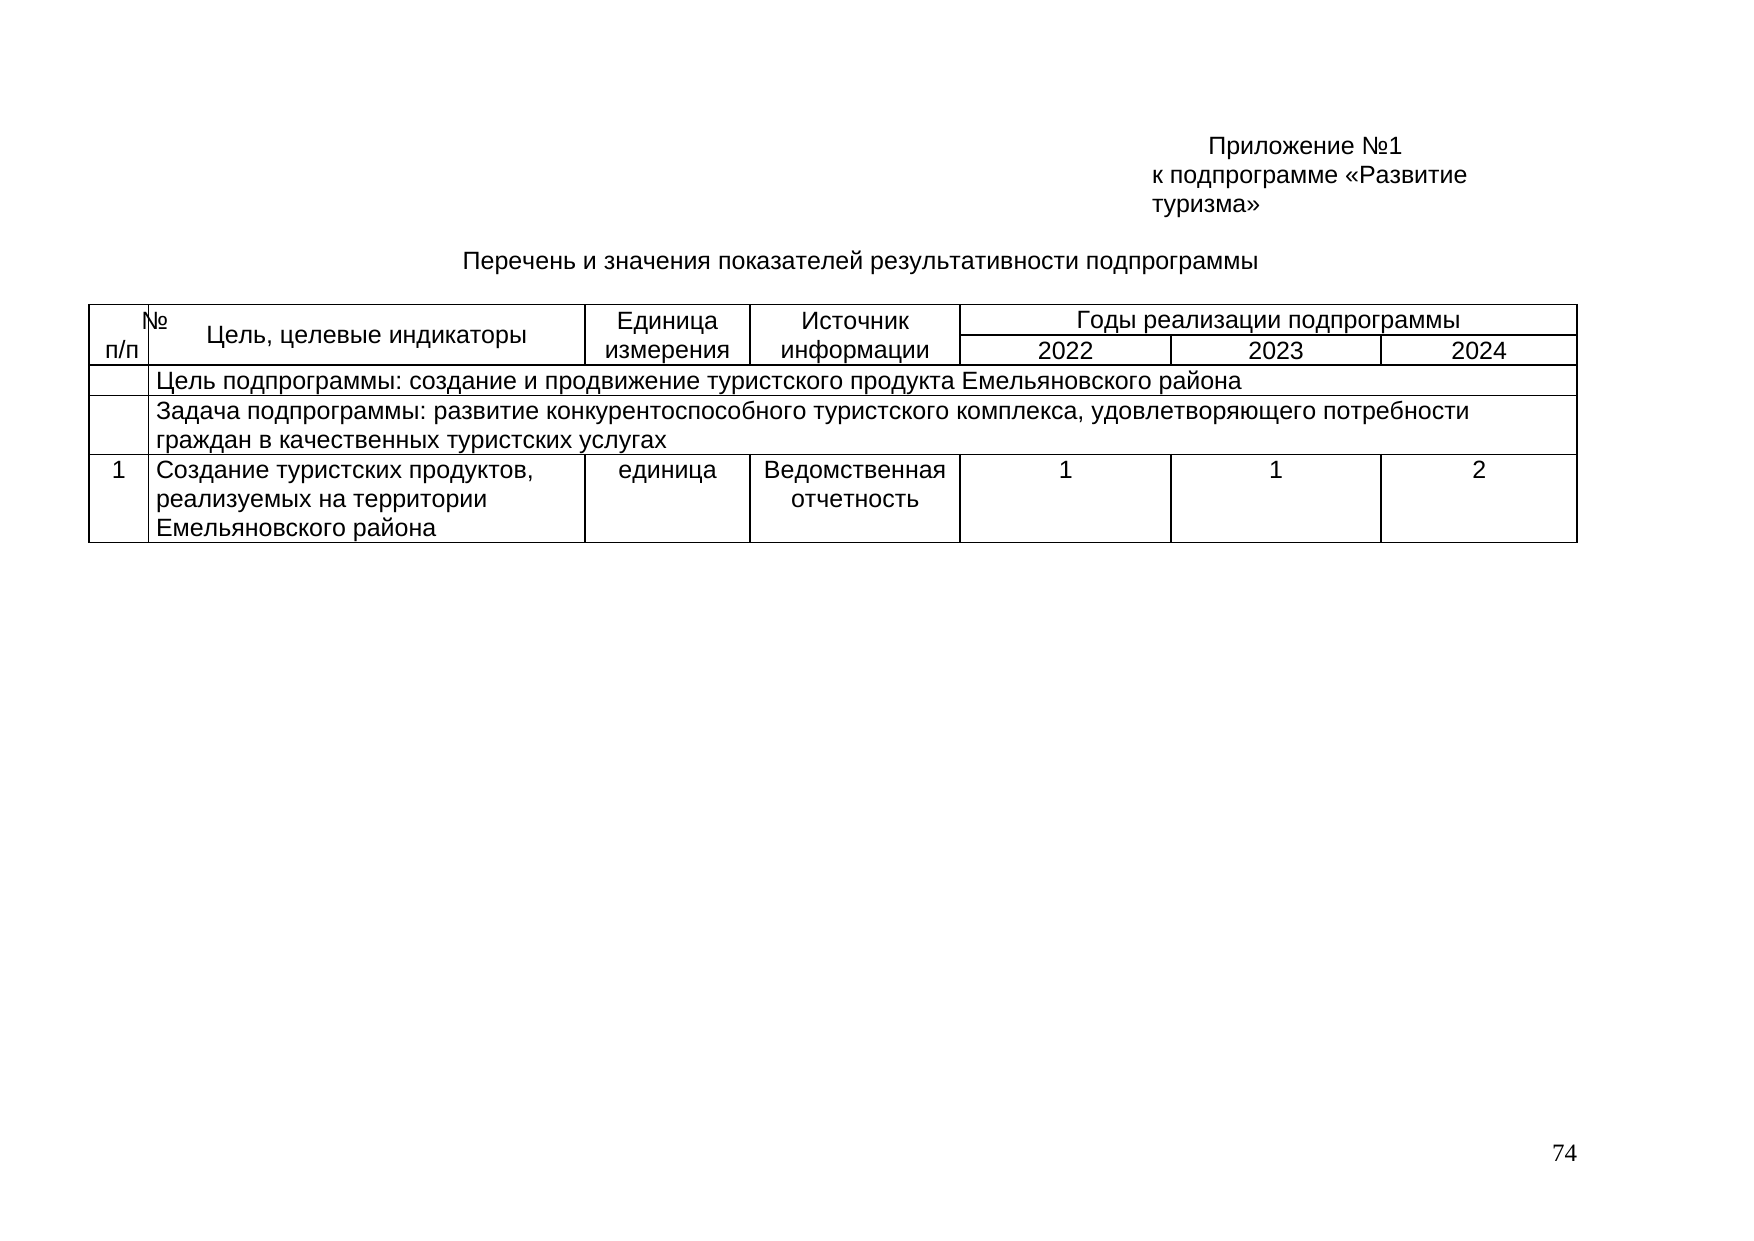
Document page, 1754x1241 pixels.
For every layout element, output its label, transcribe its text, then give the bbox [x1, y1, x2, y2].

text к подпрограмме «Развитие туризма» [1152, 160, 1577, 217]
table_cell Задача подпрограммы: развитие конкурентоспособного туристского комплекса, удовлетворяющего потребности граждан в качественных туристских услугах [149, 396, 1576, 454]
table_header Цель, целевые индикаторы [149, 305, 584, 364]
text Приложение №1 [1152, 131, 1577, 160]
table_cell 1 [961, 455, 1170, 542]
table_header № п/п [90, 305, 148, 364]
table_header Источник информации [751, 305, 959, 364]
table_cell 1 [90, 455, 148, 542]
text Перечень и значения показателей результативности подпрограммы [89, 246, 1577, 275]
table_header Годы реализации подпрограммы [961, 305, 1576, 334]
table_cell 2022 [961, 336, 1170, 364]
table_cell [90, 366, 148, 395]
table_cell 2 [1382, 455, 1576, 542]
table_cell Цель подпрограммы: создание и продвижение туристского продукта Емельяновского района [149, 366, 1576, 395]
table_cell Создание туристских продуктов, реализуемых на территории Емельяновского района [149, 455, 584, 542]
table_cell 2023 [1172, 336, 1380, 364]
table_cell 2024 [1382, 336, 1576, 364]
table_cell [90, 396, 148, 454]
table_cell единица [586, 455, 749, 542]
table_header Единица измерения [586, 305, 749, 364]
table_cell 1 [1172, 455, 1380, 542]
table_cell Ведомственная отчетность [751, 455, 959, 542]
